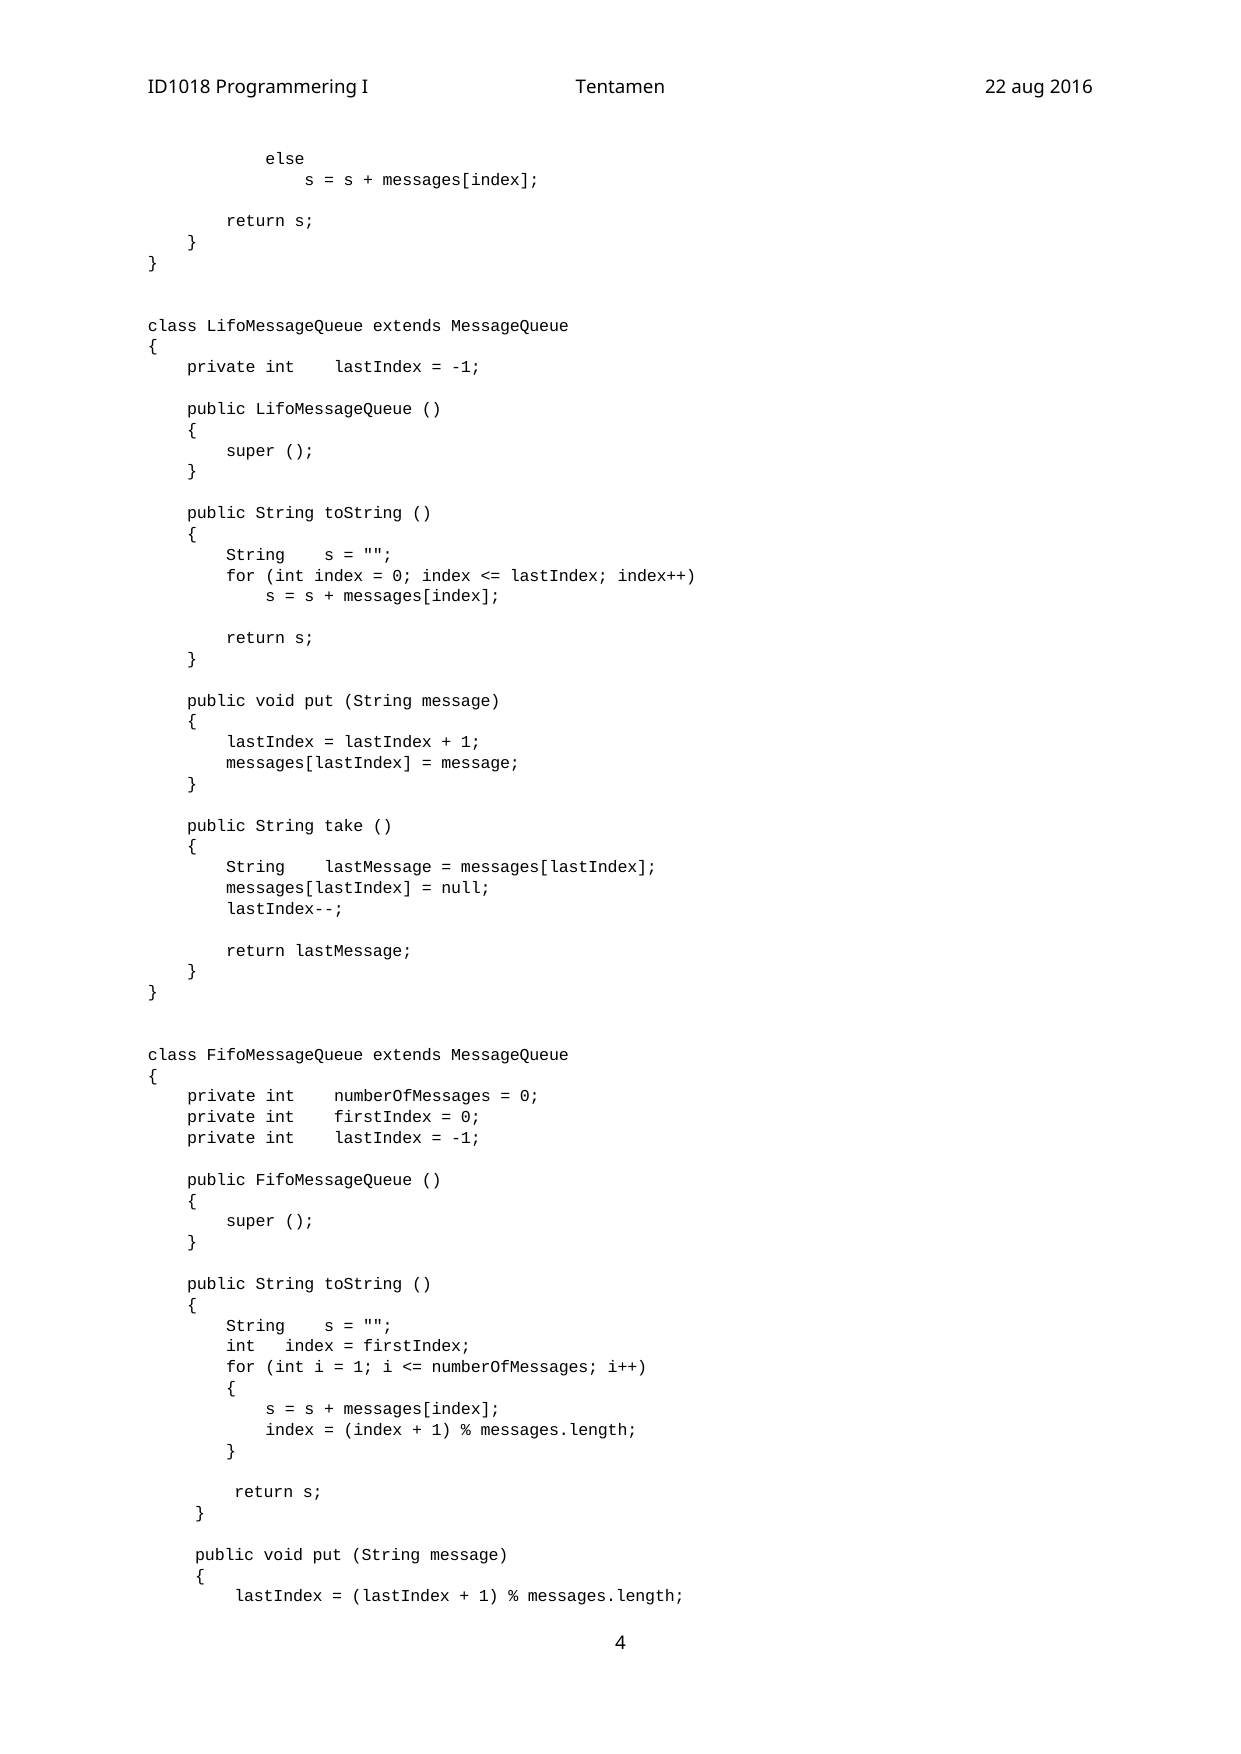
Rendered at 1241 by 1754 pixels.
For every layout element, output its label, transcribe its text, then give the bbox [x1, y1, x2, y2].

text public void put (String message) [148, 1543, 1093, 1564]
text lastIndex = (lastIndex + 1) % messages.length; [148, 1585, 1093, 1606]
text { [148, 710, 1093, 731]
text messages[lastIndex] = null; [148, 877, 1093, 898]
text public LifoMessageQueue () [148, 398, 1093, 418]
text s = s + messages[index]; [148, 168, 1093, 189]
text } [148, 252, 1093, 273]
text public String take () [148, 814, 1093, 835]
text } [148, 1439, 1093, 1460]
text lastIndex = lastIndex + 1; [148, 731, 1093, 752]
text else [148, 148, 1093, 168]
text String lastMessage = messages[lastIndex]; [148, 856, 1093, 877]
text { [148, 835, 1093, 856]
text { [148, 1064, 1093, 1085]
text return s; [148, 210, 1093, 231]
text index = (index + 1) % messages.length; [148, 1418, 1093, 1439]
text { [148, 1293, 1093, 1314]
text public String toString () [148, 1273, 1093, 1293]
text for (int index = 0; index <= lastIndex; index++) [148, 564, 1093, 585]
text } [148, 960, 1093, 981]
text String s = ""; [148, 543, 1093, 564]
text public String toString () [148, 502, 1093, 523]
text } [148, 460, 1093, 481]
text private int firstIndex = 0; [148, 1106, 1093, 1127]
text { [148, 523, 1093, 543]
text private int numberOfMessages = 0; [148, 1085, 1093, 1106]
text } [148, 773, 1093, 793]
text { [148, 1564, 1093, 1585]
text private int lastIndex = -1; [148, 1127, 1093, 1148]
text private int lastIndex = -1; [148, 356, 1093, 377]
text return s; [148, 1481, 1093, 1502]
text { [148, 335, 1093, 356]
text { [148, 1377, 1093, 1398]
text { [148, 418, 1093, 439]
text public void put (String message) [148, 689, 1093, 710]
text public FifoMessageQueue () [148, 1168, 1093, 1189]
text super (); [148, 1210, 1093, 1231]
text } [148, 231, 1093, 252]
text } [148, 981, 1093, 1002]
text for (int i = 1; i <= numberOfMessages; i++) [148, 1356, 1093, 1377]
text messages[lastIndex] = message; [148, 752, 1093, 773]
text String s = ""; [148, 1314, 1093, 1335]
text } [148, 1502, 1093, 1523]
text lastIndex--; [148, 898, 1093, 918]
text return lastMessage; [148, 939, 1093, 960]
text class FifoMessageQueue extends MessageQueue [148, 1043, 1093, 1064]
text int index = firstIndex; [148, 1335, 1093, 1356]
text s = s + messages[index]; [148, 1398, 1093, 1418]
text { [148, 1189, 1093, 1210]
text } [148, 1231, 1093, 1252]
text s = s + messages[index]; [148, 585, 1093, 606]
text return s; [148, 627, 1093, 648]
text } [148, 648, 1093, 668]
text super (); [148, 439, 1093, 460]
text class LifoMessageQueue extends MessageQueue [148, 314, 1093, 335]
